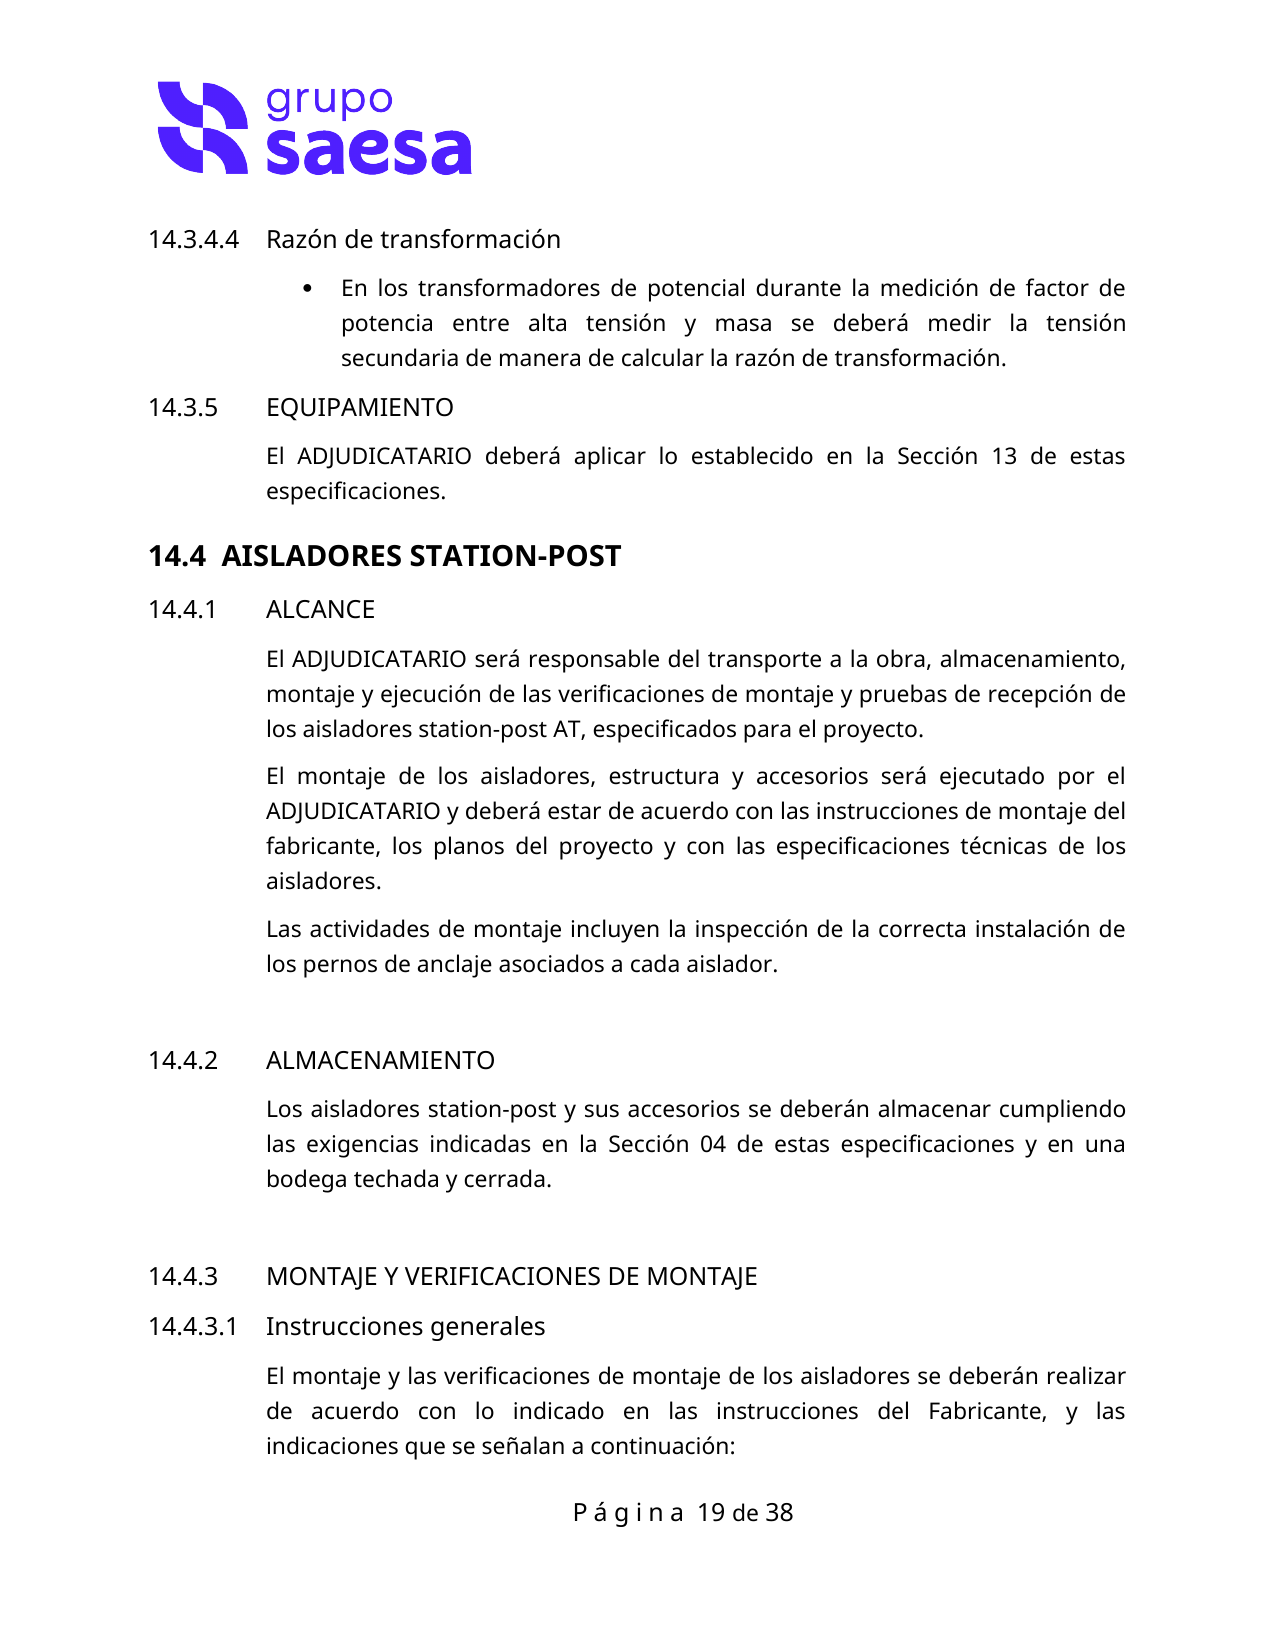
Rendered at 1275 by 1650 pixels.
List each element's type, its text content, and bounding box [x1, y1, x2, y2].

text Los aisladores station-post y sus accesorios se deberán almacenar cumpliendo las exigencias indicadas en la Sección 04 de estas especificaciones y en una bodega techada y cerrada. [266, 1093, 1127, 1194]
text El ADJUDICATARIO será responsable del transporte a la obra, almacenamiento, montaje y ejecución de las verificaciones de montaje y pruebas de recepción de los aisladores station-post AT, especificados para el proyecto. [266, 643, 1127, 744]
subtitle ALMACENAMIENTO [148, 1043, 1127, 1077]
text El ADJUDICATARIO deberá aplicar lo establecido en la Sección 13 de estas especificaciones. [266, 440, 1127, 506]
text Las actividades de montaje incluyen la inspección de la correcta instalación de los pernos de anclaje asociados a cada aislador. [266, 913, 1127, 979]
text El montaje de los aisladores, estructura y accesorios será ejecutado por el ADJUDICATARIO y deberá estar de acuerdo con las instrucciones de montaje del fabricante, los planos del proyecto y con las especificaciones técnicas de los aisladores. [266, 760, 1127, 896]
subtitle Instrucciones generales [148, 1309, 1127, 1343]
subtitle ALCANCE [148, 592, 1127, 626]
subtitle AISLADORES STATION-POST [148, 535, 1127, 575]
subtitle Razón de transformación [148, 221, 1127, 256]
text El montaje y las verificaciones de montaje de los aisladores se deberán realizar de acuerdo con lo indicado en las instrucciones del Fabricante, y las indicaciones que se señalan a continuación: [266, 1359, 1127, 1461]
list En los transformadores de potencial durante la medición de factor de potencia entre alta tensión y masa se deberá medir la tensión secundaria de manera de calcular la razón de transformación. [303, 272, 1127, 373]
picture [147, 73, 481, 178]
subtitle EQUIPAMIENTO [148, 389, 1127, 424]
subtitle MONTAJE Y VERIFICACIONES DE MONTAJE [148, 1258, 1127, 1292]
